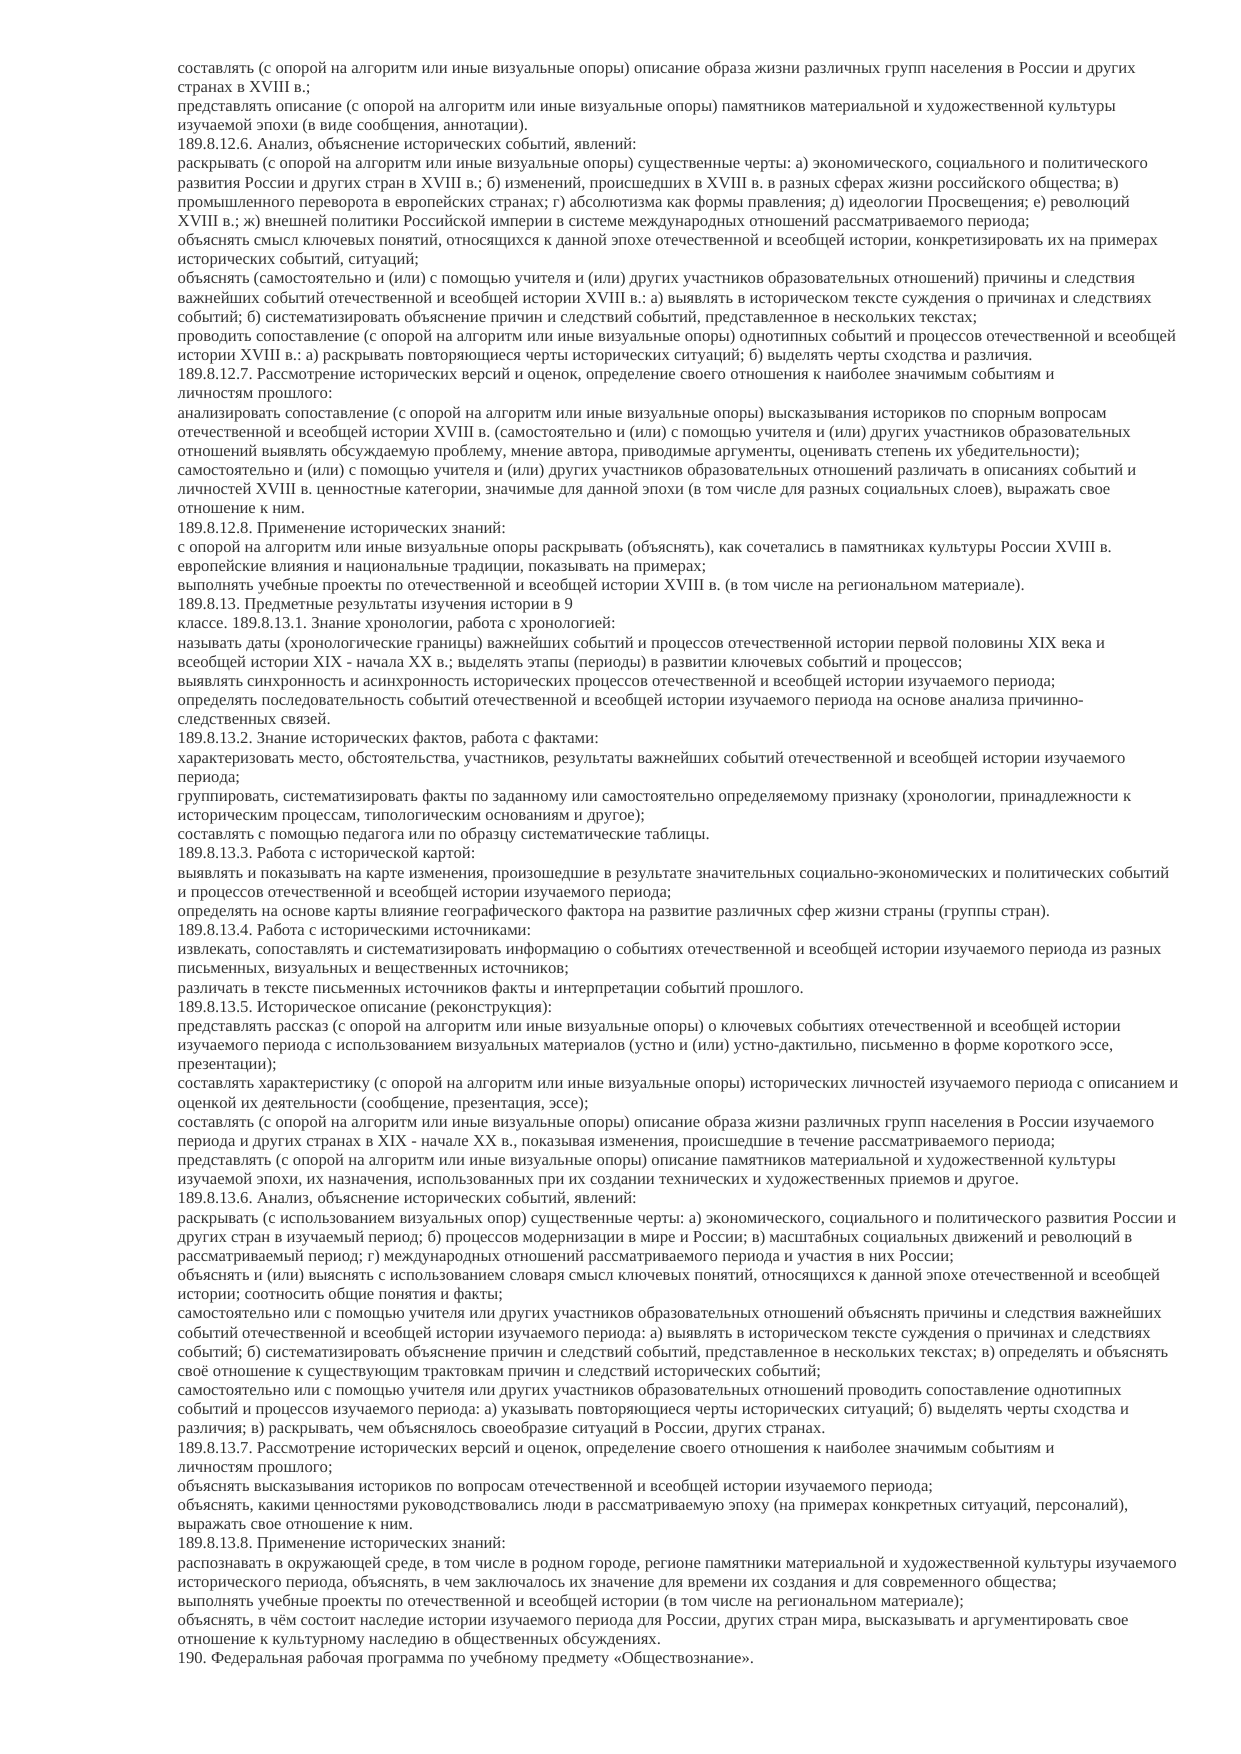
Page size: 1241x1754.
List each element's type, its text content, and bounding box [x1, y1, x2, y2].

text определять на основе карты влияние географического фактора на развитие различных сфер жизни страны (группы стран). 189.8.13.4. Работа с историческими источниками: [177, 901, 1096, 939]
text представлять описание (с опорой на алгоритм или иные визуальные опоры) памятников материальной и художественной культуры изучаемой эпохи (в виде сообщения, аннотации). [177, 96, 1173, 134]
text самостоятельно или с помощью учителя или других участников образовательных отношений объяснять причины и следствия важнейших событий отечественной и всеобщей истории изучаемого периода: а) выявлять в историческом тексте суждения о причинах и следствиях событий; б) систематизировать объяснение причин и следствий событий, представленное в нескольких текстах; в) определять и объяснять своё отношение к существующим трактовкам причин и следствий исторических событий; [177, 1303, 1173, 1380]
list Рассмотрение исторических версий и оценок, определение своего отношения к наиболее значимым событиям и личностям прошлого; [177, 1437, 1134, 1476]
text различать в тексте письменных источников факты и интерпретации событий прошлого. 189.8.13.5. Историческое описание (реконструкция): [177, 977, 806, 1016]
list Применение исторических знаний: [177, 517, 1192, 537]
text составлять характеристику (с опорой на алгоритм или иные визуальные опоры) исторических личностей изучаемого периода с описанием и оценкой их деятельности (сообщение, презентация, эссе); [177, 1073, 1192, 1112]
text раскрывать (с опорой на алгоритм или иные визуальные опоры) существенные черты: а) экономического, социального и политического развития России и других стран в XVIII в.; б) изменений, происшедших в XVIII в. в разных сферах жизни российского общества; в) промышленного переворота в европейских странах; г) абсолютизма как формы правления; д) идеологии Просвещения; е) революций XVIII в.; ж) внешней политики Российской империи в системе международных отношений рассматриваемого периода; [177, 153, 1173, 230]
text анализировать сопоставление (с опорой на алгоритм или иные визуальные опоры) высказывания историков по спорным вопросам отечественной и всеобщей истории XVIII в. (самостоятельно и (или) с помощью учителя и (или) других участников образовательных отношений выявлять обсуждаемую проблему, мнение автора, приводимые аргументы, оценивать степень их убедительности); самостоятельно и (или) с помощью учителя и (или) других участников образовательных отношений различать в описаниях событий и личностей XVIII в. ценностные категории, значимые для данной эпохи (в том числе для разных социальных слоев), выражать свое отношение к ним. [177, 402, 1173, 517]
text объяснять (самостоятельно и (или) с помощью учителя и (или) других участников образовательных отношений) причины и следствия важнейших событий отечественной и всеобщей истории XVIII в.: а) выявлять в историческом тексте суждения о причинах и следствиях событий; б) систематизировать объяснение причин и следствий событий, представленное в нескольких текстах; [177, 268, 1192, 326]
text выполнять учебные проекты по отечественной и всеобщей истории XVIII в. (в том числе на региональном материале). [177, 575, 1192, 594]
list Анализ, объяснение исторических событий, явлений: [177, 1188, 1192, 1207]
text называть даты (хронологические границы) важнейших событий и процессов отечественной истории первой половины XIX века и всеобщей истории XIX - начала XX в.; выделять этапы (периоды) в развитии ключевых событий и процессов; [177, 632, 1177, 671]
text выявлять синхронность и асинхронность исторических процессов отечественной и всеобщей истории изучаемого периода; определять последовательность событий отечественной и всеобщей истории изучаемого периода на основе анализа причинно- следственных связей. [177, 671, 1113, 728]
text объяснять высказывания историков по вопросам отечественной и всеобщей истории изучаемого периода; [177, 1476, 1192, 1495]
text извлекать, сопоставлять и систематизировать информацию о событиях отечественной и всеобщей истории изучаемого периода из разных письменных, визуальных и вещественных источников; [177, 939, 1192, 977]
list Анализ, объяснение исторических событий, явлений: [177, 134, 1192, 153]
text проводить сопоставление (с опорой на алгоритм или иные визуальные опоры) однотипных событий и процессов отечественной и всеобщей истории XVIII в.: а) раскрывать повторяющиеся черты исторических ситуаций; б) выделять черты сходства и различия. [177, 326, 1177, 364]
text выявлять и показывать на карте изменения, произошедшие в результате значительных социально-экономических и политических событий и процессов отечественной и всеобщей истории изучаемого периода; [177, 862, 1169, 901]
text объяснять, в чём состоит наследие истории изучаемого периода для России, других стран мира, высказывать и аргументировать свое отношение к культурному наследию в общественных обсуждениях. [177, 1610, 1192, 1648]
text составлять (с опорой на алгоритм или иные визуальные опоры) описание образа жизни различных групп населения в России изучаемого периода и других странах в XIX - начале XX в., показывая изменения, происшедшие в течение рассматриваемого периода; [177, 1112, 1192, 1150]
text группировать, систематизировать факты по заданному или самостоятельно определяемому признаку (хронологии, принадлежности к историческим процессам, типологическим основаниям и другое); [177, 786, 1192, 824]
text объяснять, какими ценностями руководствовались люди в рассматриваемую эпоху (на примерах конкретных ситуаций, персоналий), выражать свое отношение к ним. [177, 1495, 1173, 1533]
text объяснять смысл ключевых понятий, относящихся к данной эпохе отечественной и всеобщей истории, конкретизировать их на примерах исторических событий, ситуаций; [177, 230, 1177, 268]
list Федеральная рабочая программа по учебному предмету «Обществознание». [177, 1648, 1192, 1667]
text с опорой на алгоритм или иные визуальные опоры раскрывать (объяснять), как сочетались в памятниках культуры России XVIII в. европейские влияния и национальные традиции, показывать на примерах; [177, 537, 1177, 575]
text представлять рассказ (с опорой на алгоритм или иные визуальные опоры) о ключевых событиях отечественной и всеобщей истории изучаемого периода с использованием визуальных материалов (устно и (или) устно-дактильно, письменно в форме короткого эссе, презентации); [177, 1016, 1192, 1073]
text представлять (с опорой на алгоритм или иные визуальные опоры) описание памятников материальной и художественной культуры изучаемой эпохи, их назначения, использованных при их создании технических и художественных приемов и другое. [177, 1150, 1173, 1188]
text объяснять и (или) выяснять с использованием словаря смысл ключевых понятий, относящихся к данной эпохе отечественной и всеобщей истории; соотносить общие понятия и факты; [177, 1265, 1192, 1303]
text составлять (с опорой на алгоритм или иные визуальные опоры) описание образа жизни различных групп населения в России и других странах в XVIII в.; [177, 57, 1173, 96]
text 189.8.13.2. Знание исторических фактов, работа с фактами: [177, 728, 1192, 747]
text распознавать в окружающей среде, в том числе в родном городе, регионе памятники материальной и художественной культуры изучаемого исторического периода, объяснять, в чем заключалось их значение для времени их создания и для современного общества; [177, 1552, 1177, 1591]
text составлять с помощью педагога или по образцу систематические таблицы. 189.8.13.3. Работа с исторической картой: [177, 824, 712, 862]
list Рассмотрение исторических версий и оценок, определение своего отношения к наиболее значимым событиям и личностям прошлого: [177, 364, 1134, 402]
list Применение исторических знаний: [177, 1533, 1192, 1552]
text характеризовать место, обстоятельства, участников, результаты важнейших событий отечественной и всеобщей истории изучаемого периода; [177, 747, 1173, 786]
text выполнять учебные проекты по отечественной и всеобщей истории (в том числе на региональном материале); [177, 1591, 1192, 1610]
list Предметные результаты изучения истории в 9 классе. 189.8.13.1. Знание хронологии, работа с хронологией: [177, 594, 627, 632]
text раскрывать (с использованием визуальных опор) существенные черты: а) экономического, социального и политического развития России и других стран в изучаемый период; б) процессов модернизации в мире и России; в) масштабных социальных движений и революций в рассматриваемый период; г) международных отношений рассматриваемого периода и участия в них России; [177, 1207, 1177, 1265]
text самостоятельно или с помощью учителя или других участников образовательных отношений проводить сопоставление однотипных событий и процессов изучаемого периода: а) указывать повторяющиеся черты исторических ситуаций; б) выделять черты сходства и различия; в) раскрывать, чем объяснялось своеобразие ситуаций в России, других странах. [177, 1380, 1177, 1437]
